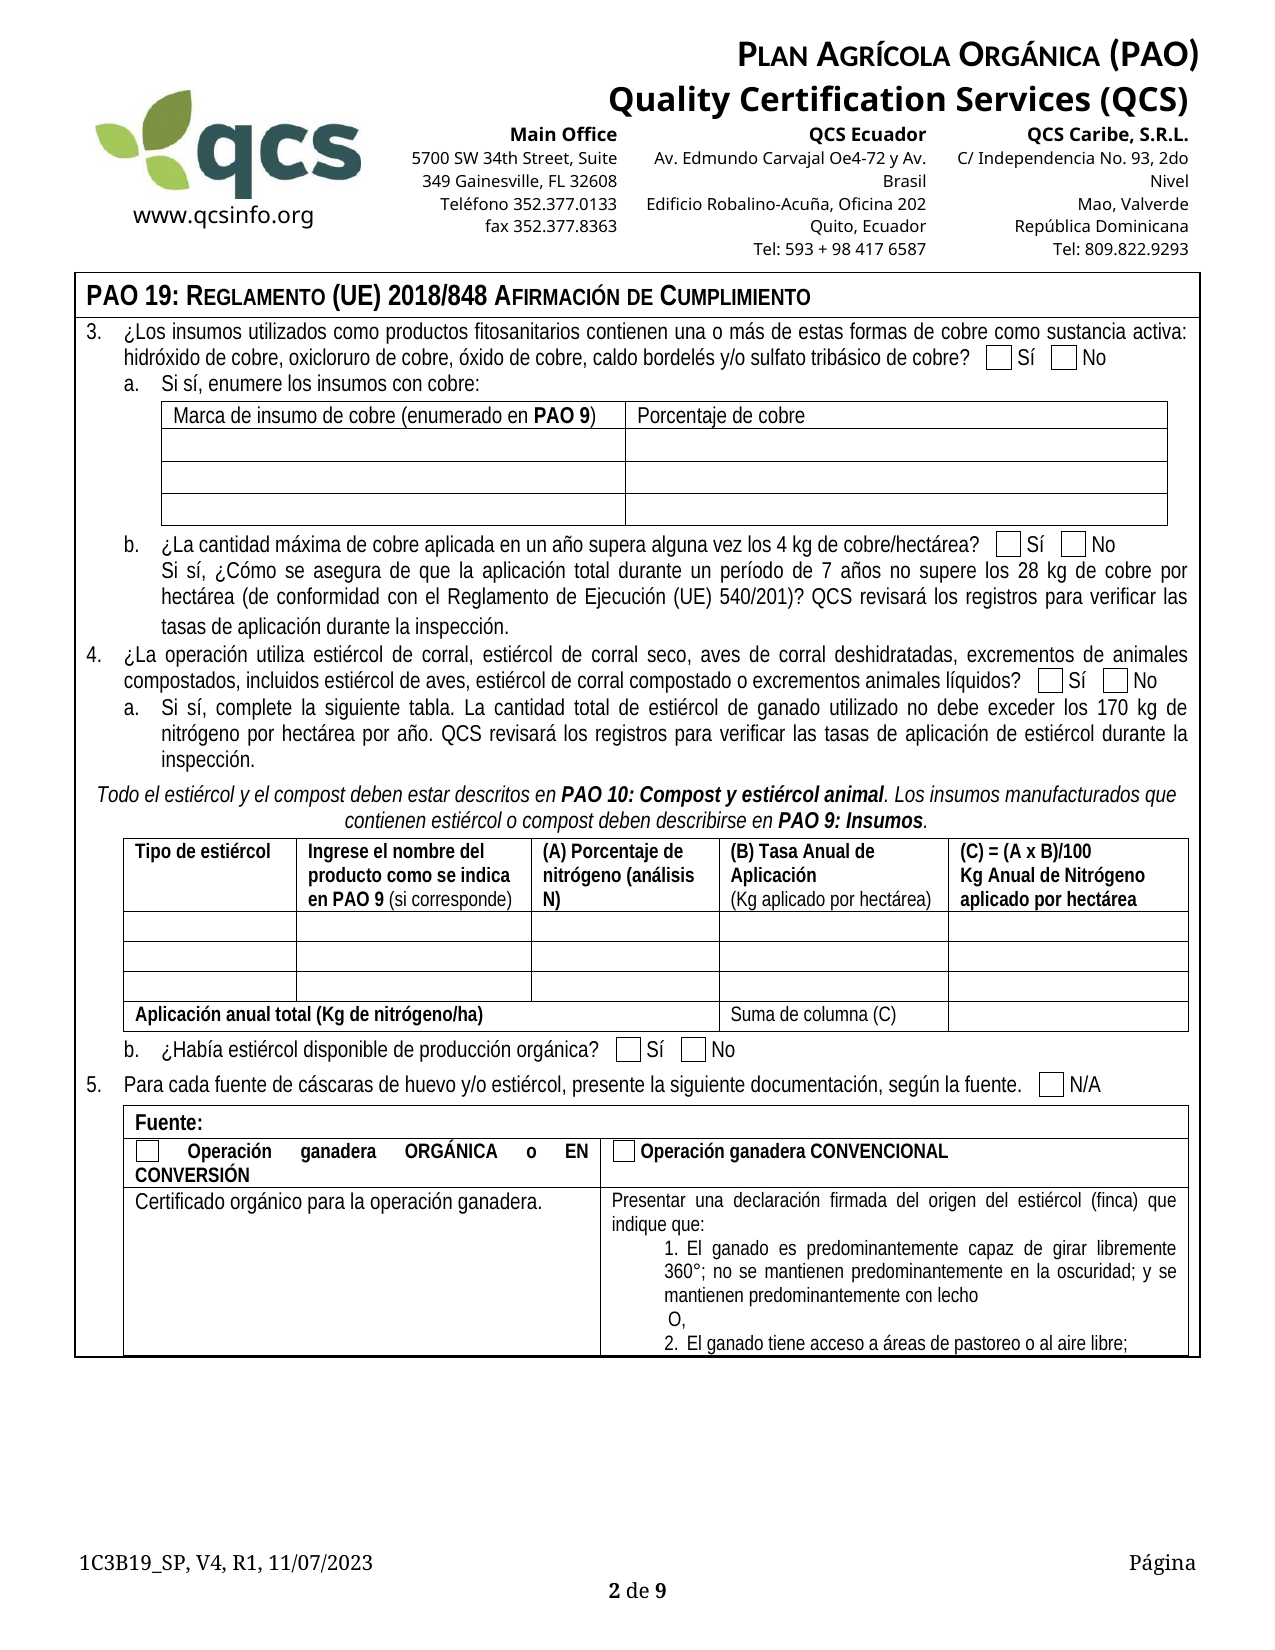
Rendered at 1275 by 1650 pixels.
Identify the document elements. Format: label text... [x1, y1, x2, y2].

table_header PAO 19: Reglamento (UE) 2018/848 Afirmación de Cumplimiento [76, 273, 1199, 317]
picture [95, 90, 361, 199]
table_cell ¿Los insumos utilizados como productos fitosanitarios contienen una o más de estas formas de cobre como sustancia activa: hidróxido de cobre, oxicloruro de cobre, óxido de cobre, caldo bordelés y/o sulfato tribásico de cobre? Sí No Si sí, enumere los insumos con cobre: [76, 318, 1199, 526]
table_cell ¿La cantidad máxima de cobre aplicada en un año supera alguna vez los 4 kg de cobre/hectárea? Sí No Si sí, ¿Cómo se asegura de que la aplicación total durante un período de 7 años no supere los 28 kg de cobre por hectárea (de conformidad con el Reglamento de Ejecución (UE) 540/201)? QCS revisará los registros para verificar las tasas de aplicación durante la inspección. ¿La operación utiliza estiércol de corral, estiércol de corral seco, aves de corral deshidratadas, excrementos de animales compostados, incluidos estiércol de aves, estiércol de corral compostado o excrementos animales líquidos? Sí No Si sí, complete la siguiente tabla. La cantidad total de estiércol de ganado utilizado no debe exceder los 170 kg de nitrógeno por hectárea por año. QCS revisará los registros para verificar las tasas de aplicación de estiércol durante la inspección. Todo el estiércol y el compost deben estar descritos en PAO 10: Compost y estiércol animal. Los insumos manufacturados que contienen estiércol o compost deben describirse en PAO 9: Insumos. ¿Había estiércol disponible de producción orgánica? Sí No Para cada fuente de cáscaras de huevo y/o estiércol, presente la siguiente documentación, según la fuente. N/A [76, 526, 1199, 1356]
